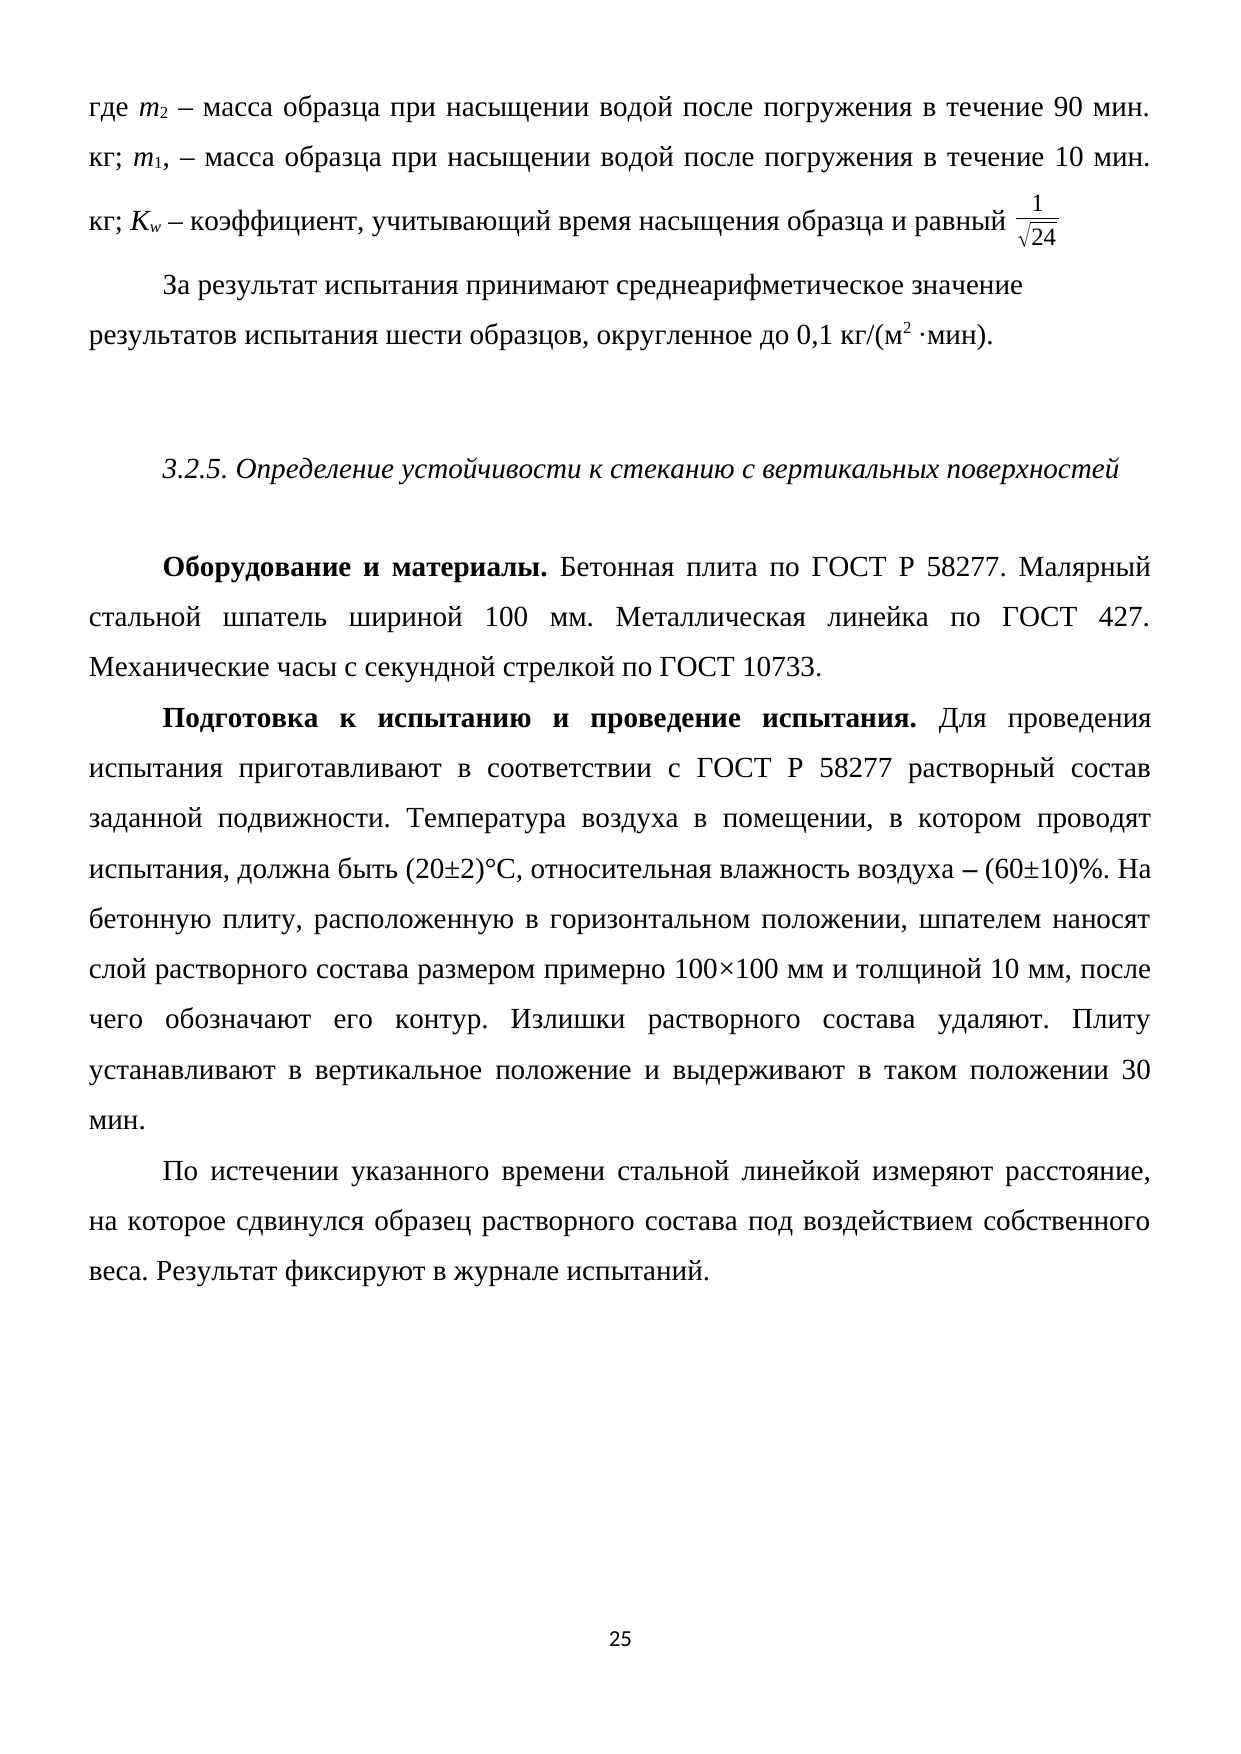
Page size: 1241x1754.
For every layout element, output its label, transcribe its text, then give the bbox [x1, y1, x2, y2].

text Подготовка к испытанию и проведение испытания. Для проведения испытания приготавливают в соответствии с ГОСТ Р 58277 растворный состав заданной подвижности. Температура воздуха в помещении, в котором проводят испытания, должна быть (20±2)°С, относительная влажность воздуха – (60±10)%. На бетонную плиту, расположенную в горизонтальном положении, шпателем наносят слой растворного состава размером примерно 100×100 мм и толщиной 10 мм, после чего обозначают его контур. Излишки растворного состава удаляют. Плиту устанавливают в вертикальное положение и выдерживают в таком положении 30 мин. [89, 700, 1152, 1136]
text За результат испытания принимают среднеарифметическое значение результатов испытания шести образцов, округленное до 0,1 кг/(м2 ·мин). [89, 267, 1152, 351]
text где т2 – масса образца при насыщении водой после погружения в течение 90 мин. кг; т1, – масса образца при насыщении водой после погружения в течение 10 мин. кг; Кw – коэффициент, учитывающий время насыщения образца и равный [89, 89, 1152, 250]
text 3.2.5. Определение устойчивости к стеканию с вертикальных поверхностей [89, 452, 1152, 485]
text Оборудование и материалы. Бетонная плита по ГОСТ Р 58277. Малярный стальной шпатель шириной 100 мм. Металлическая линейка по ГОСТ 427. Механические часы с секундной стрелкой по ГОСТ 10733. [89, 549, 1152, 683]
text По истечении указанного времени стальной линейкой измеряют расстояние, на которое сдвинулся образец растворного состава под воздействием собственного веса. Результат фиксируют в журнале испытаний. [89, 1153, 1152, 1287]
